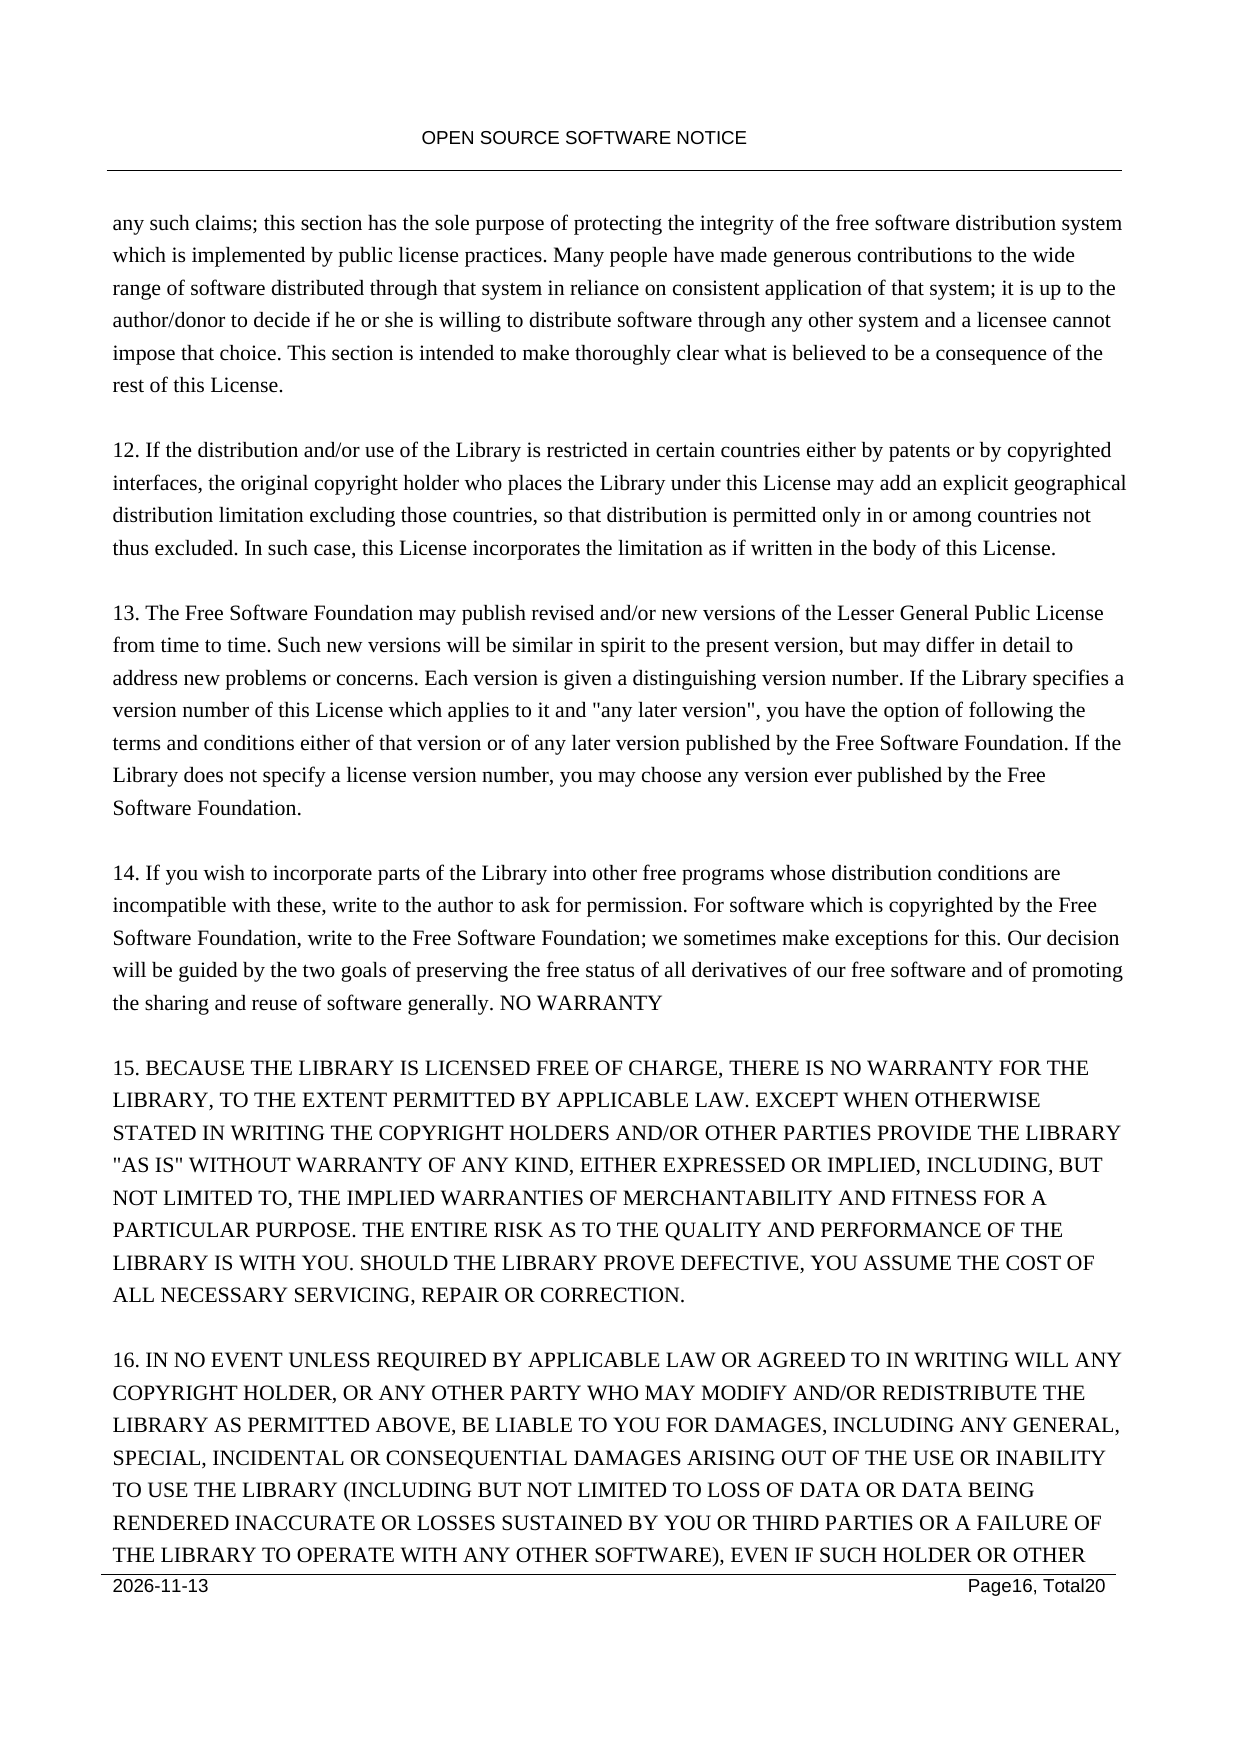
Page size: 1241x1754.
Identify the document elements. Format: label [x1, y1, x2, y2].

text [112, 206, 1128, 1571]
